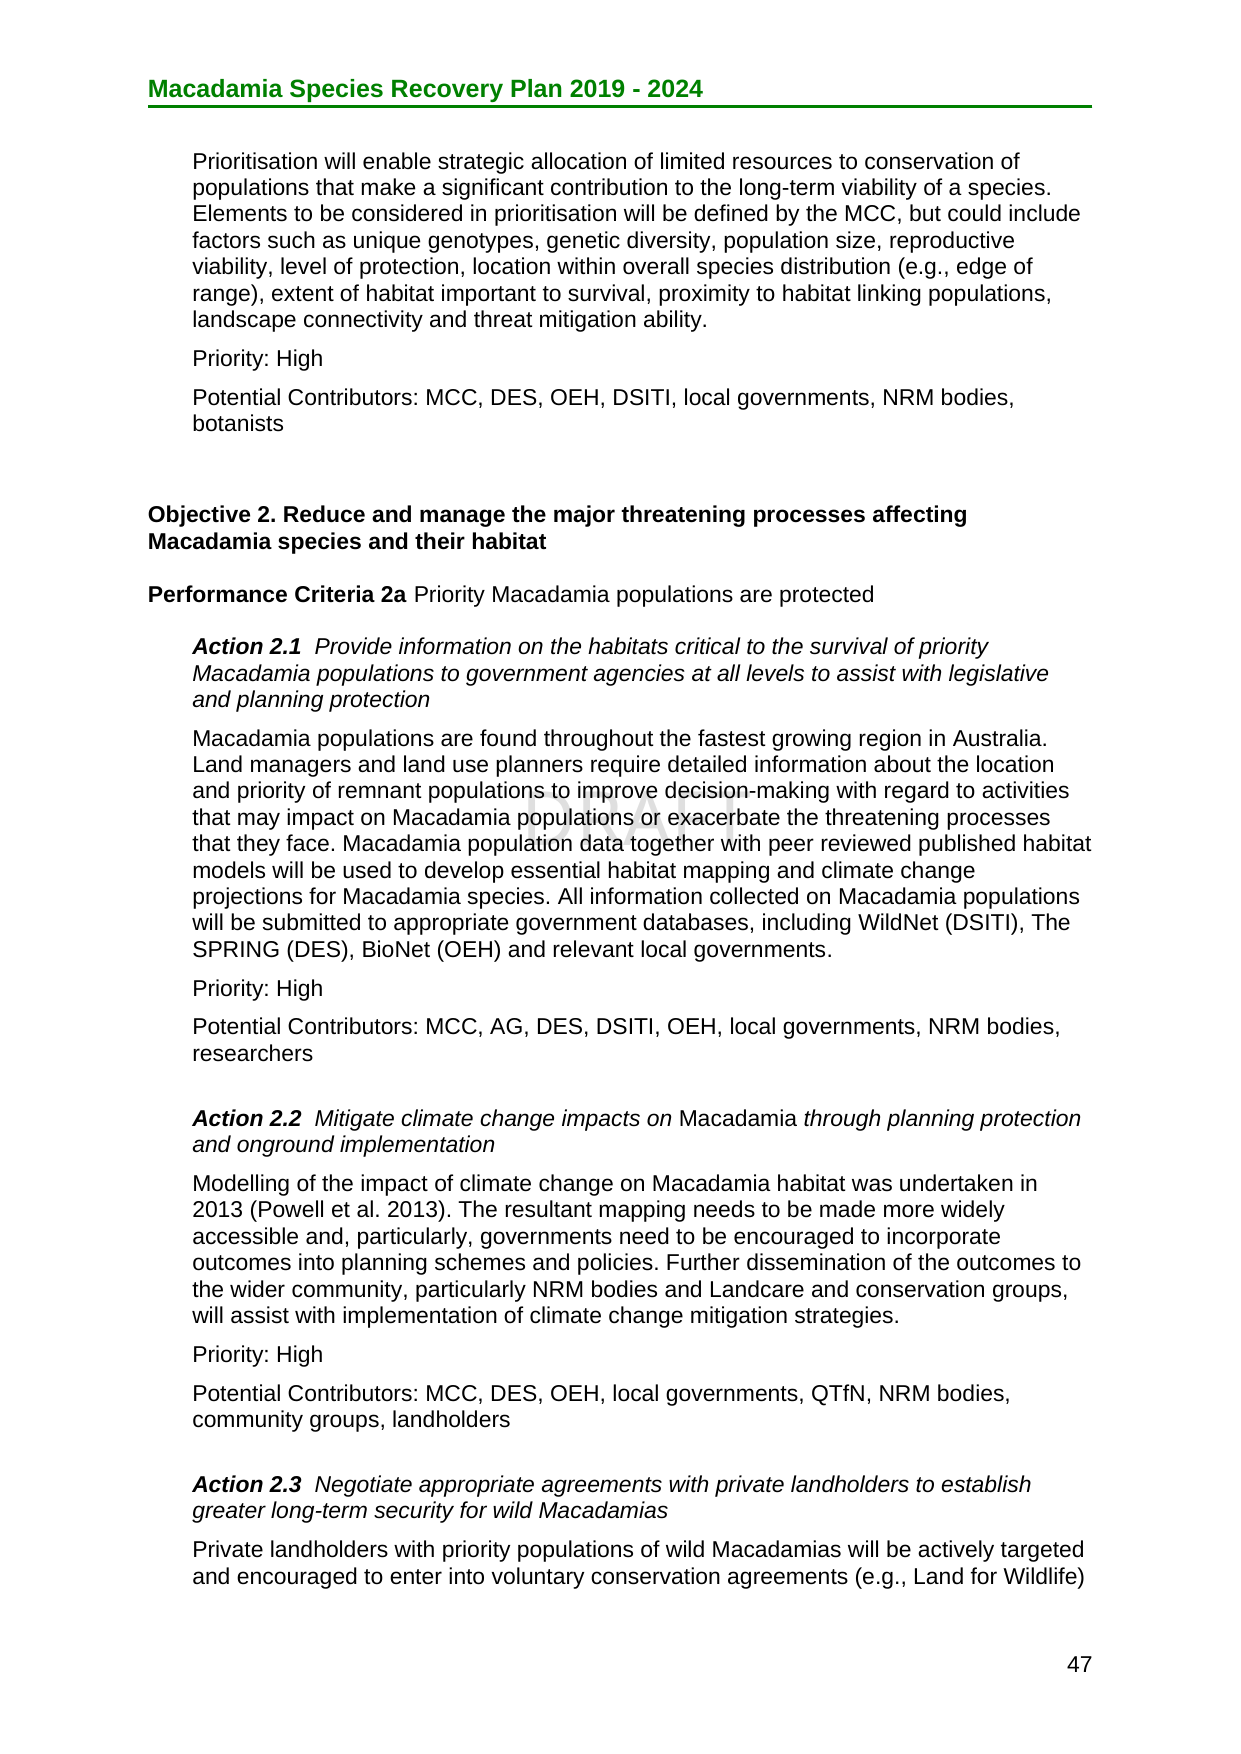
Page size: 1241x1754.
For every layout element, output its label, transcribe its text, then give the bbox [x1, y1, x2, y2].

list Priority Macadamia populations are protected [148, 581, 1092, 607]
text Priority: High [192, 1341, 1092, 1367]
list Mitigate climate change impacts on Macadamia through planning protection and onground implementation [192, 1105, 1092, 1158]
list Negotiate appropriate agreements with private landholders to establish greater long-term security for wild Macadamias [192, 1471, 1092, 1524]
subtitle Reduce and manage the major threatening processes affecting Macadamia species and their habitat [148, 501, 1092, 554]
text Priority: High [192, 345, 1092, 371]
list Provide information on the habitats critical to the survival of priority Macadamia populations to government agencies at all levels to assist with legislative and planning protection [192, 633, 1092, 712]
text Potential Contributors: MCC, AG, DES, DSITI, OEH, local governments, NRM bodies, researchers [192, 1013, 1092, 1066]
text Potential Contributors: MCC, DES, OEH, DSITI, local governments, NRM bodies, botanists [192, 383, 1092, 436]
text Priority: High [192, 974, 1092, 1001]
text Modelling of the impact of climate change on Macadamia habitat was undertaken in 2013 (Powell et al. 2013). The resultant mapping needs to be made more widely accessible and, particularly, governments need to be encouraged to incorporate outcomes into planning schemes and policies. Further dissemination of the outcomes to the wider community, particularly NRM bodies and Landcare and conservation groups, will assist with implementation of climate change mitigation strategies. [192, 1170, 1092, 1328]
text Prioritisation will enable strategic allocation of limited resources to conservation of populations that make a significant contribution to the long-term viability of a species. Elements to be considered in prioritisation will be defined by the MCC, but could include factors such as unique genotypes, genetic diversity, population size, reproductive viability, level of protection, location within overall species distribution (e.g., edge of range), extent of habitat important to survival, proximity to habitat linking populations, landscape connectivity and threat mitigation ability. [192, 148, 1092, 332]
text Macadamia populations are found throughout the fastest growing region in Australia. Land managers and land use planners require detailed information about the location and priority of remnant populations to improve decision-making with regard to activities that may impact on Macadamia populations or exacerbate the threatening processes that they face. Macadamia population data together with peer reviewed published habitat models will be used to develop essential habitat mapping and climate change projections for Macadamia species. All information collected on Macadamia populations will be submitted to appropriate government databases, including WildNet (DSITI), The SPRING (DES), BioNet (OEH) and relevant local governments. [192, 725, 1092, 962]
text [192, 1536, 1092, 1589]
text Potential Contributors: MCC, DES, OEH, local governments, QTfN, NRM bodies, community groups, landholders [192, 1379, 1092, 1432]
